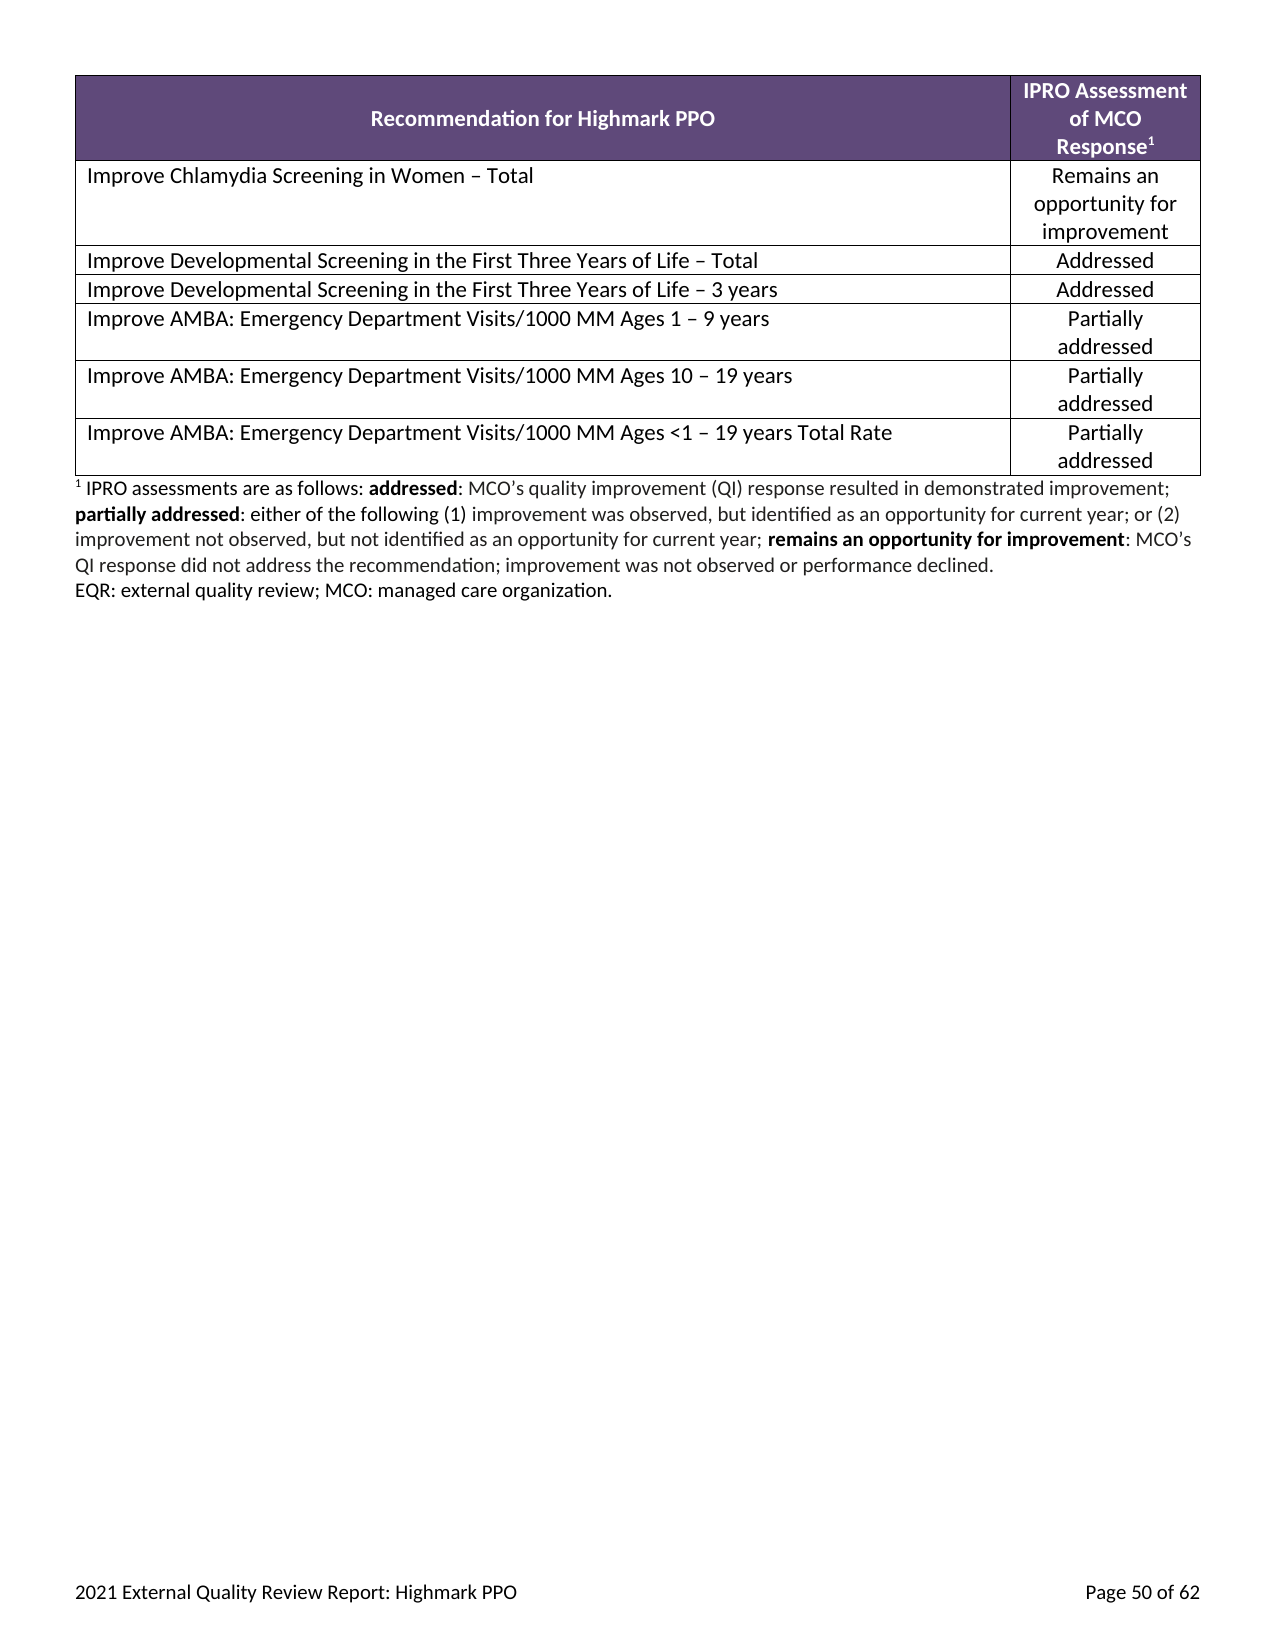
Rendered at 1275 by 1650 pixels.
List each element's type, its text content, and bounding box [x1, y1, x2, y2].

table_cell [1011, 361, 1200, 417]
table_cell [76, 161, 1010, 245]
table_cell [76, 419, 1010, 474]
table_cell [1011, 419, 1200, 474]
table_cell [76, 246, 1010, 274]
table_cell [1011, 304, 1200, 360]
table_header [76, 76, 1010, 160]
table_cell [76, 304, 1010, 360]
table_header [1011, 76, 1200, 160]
text EQR: external quality review; MCO: managed care organization. [75, 577, 1200, 603]
text 1 IPRO assessments are as follows: addressed: MCO’s quality improvement (QI) response resulted in demonstrated improvement; partially addressed: either of the following (1) improvement was observed, but identified as an opportunity for current year; or (2) improvement not observed, but not identified as an opportunity for current year; remains an opportunity for improvement: MCO’s QI response did not address the recommendation; improvement was not observed or performance declined. [75, 476, 1200, 577]
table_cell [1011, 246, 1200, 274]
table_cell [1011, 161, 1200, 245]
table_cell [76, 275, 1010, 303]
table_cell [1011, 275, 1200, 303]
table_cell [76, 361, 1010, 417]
